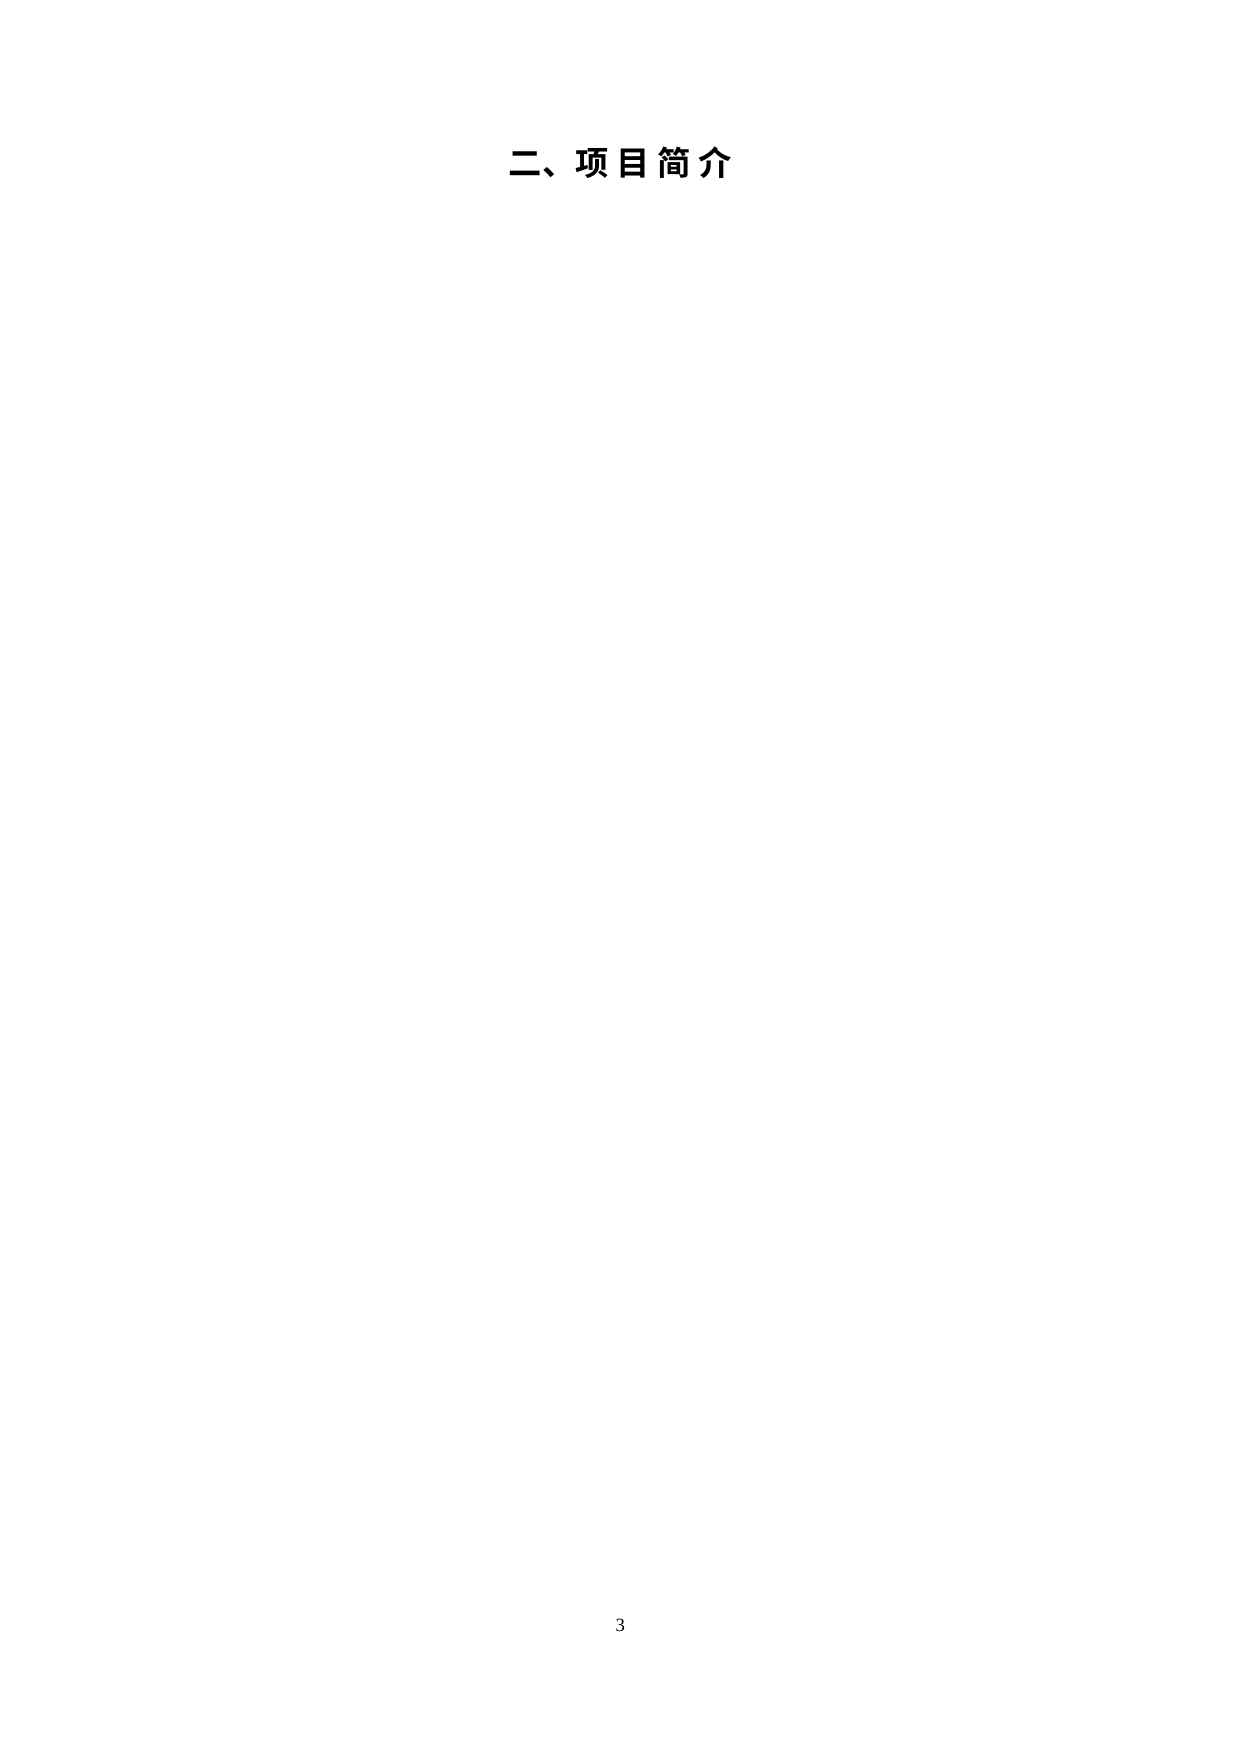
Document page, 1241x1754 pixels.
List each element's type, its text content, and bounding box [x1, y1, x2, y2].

text 二、项 目 简 介 [148, 129, 1092, 194]
